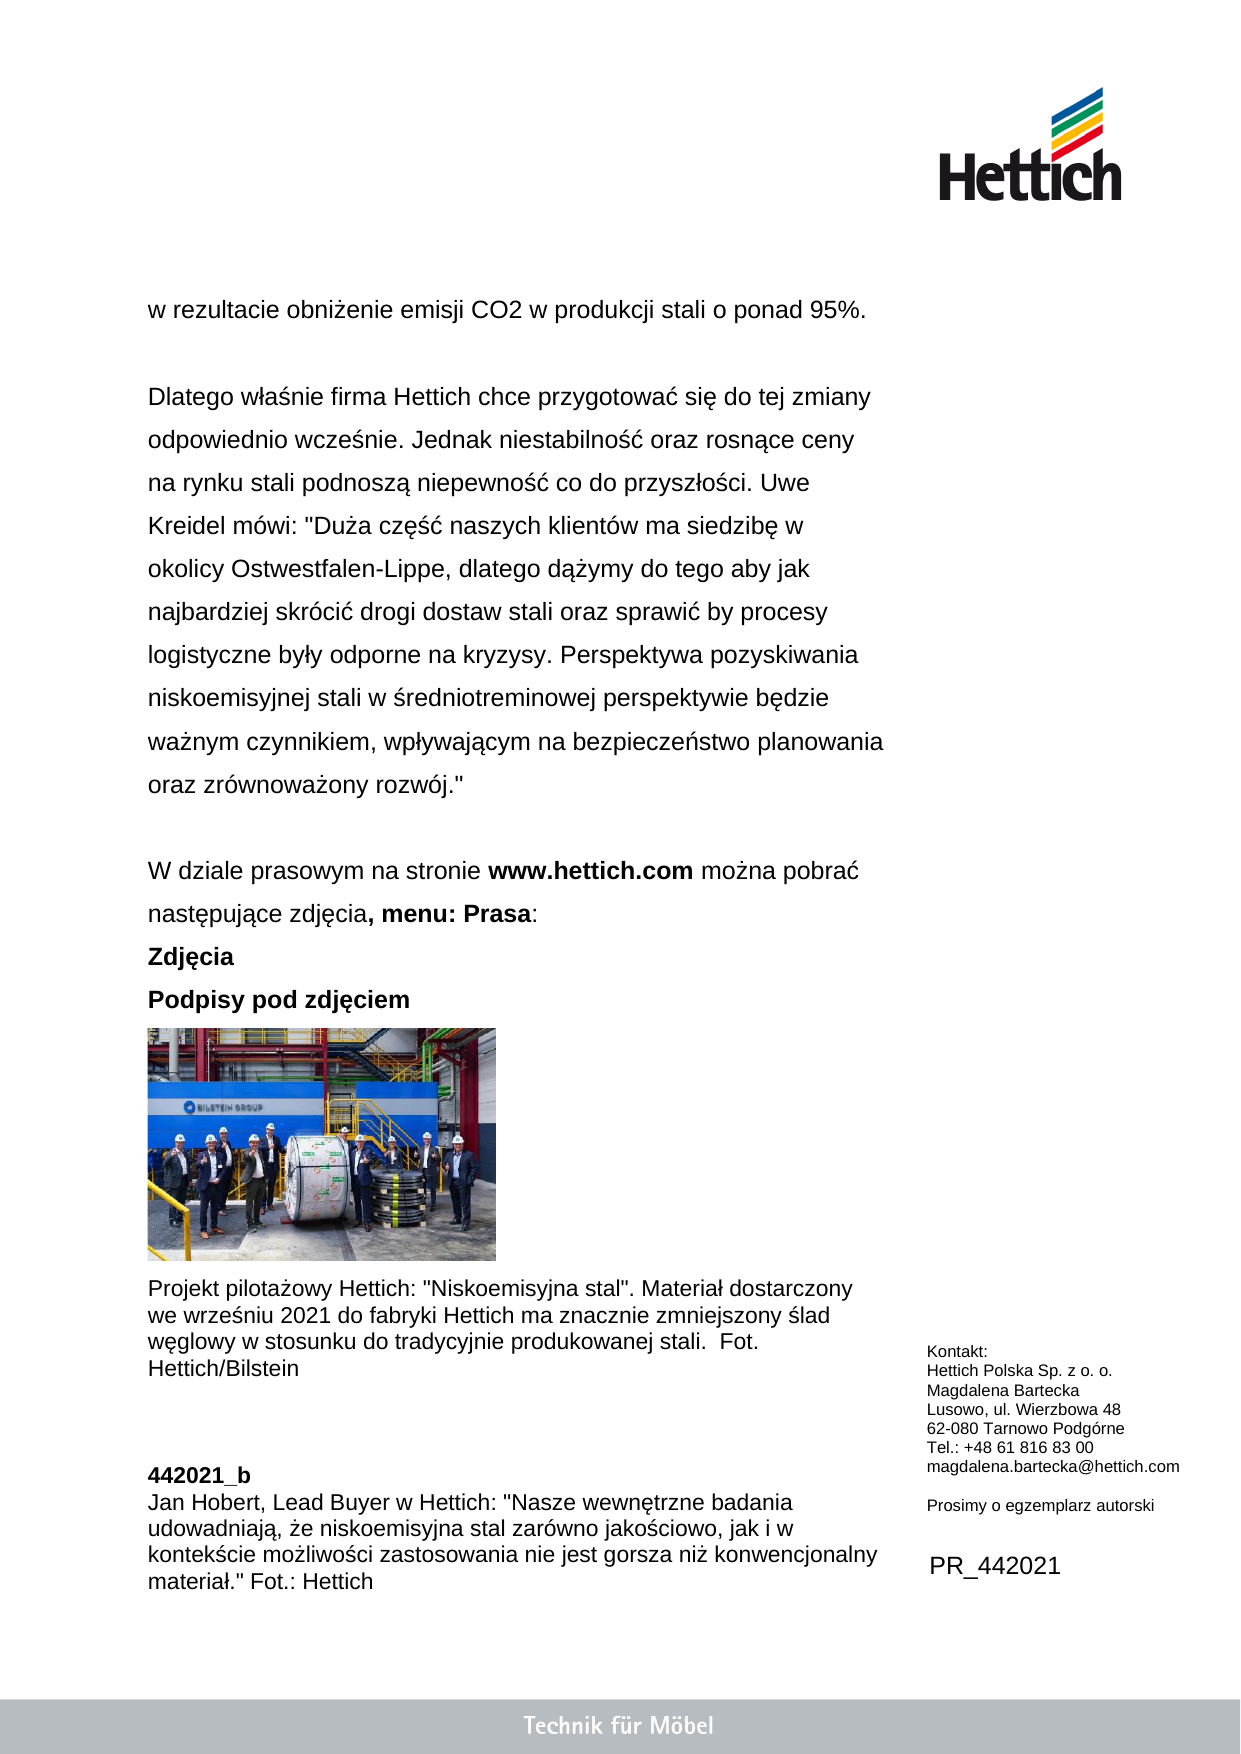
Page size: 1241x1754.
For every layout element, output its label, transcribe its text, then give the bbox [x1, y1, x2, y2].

picture [0, 6, 1241, 263]
text 442021_b [148, 1462, 886, 1489]
picture [147, 1028, 496, 1261]
text W dziale prasowym na stronie www.hettich.com można pobrać następujące zdjęcia, menu: Prasa: [148, 856, 886, 928]
text Podpisy pod zdjęciem [148, 985, 886, 1014]
text Dlatego właśnie firma Hettich chce przygotować się do tej zmiany odpowiednio wcześnie. Jednak niestabilność oraz rosnące ceny na rynku stali podnoszą niepewność co do przyszłości. Uwe Kreidel mówi: "Duża część naszych klientów ma siedzibę w okolicy Ostwestfalen-Lippe, dlatego dążymy do tego aby jak najbardziej skrócić drogi dostaw stali oraz sprawić by procesy logistyczne były odporne na kryzysy. Perspektywa pozyskiwania niskoemisyjnej stali w średniotreminowej perspektywie będzie ważnym czynnikiem, wpływającym na bezpieczeństwo planowania oraz zrównoważony rozwój." [148, 382, 886, 798]
text Zdjęcia [148, 942, 886, 971]
picture [0, 1636, 1241, 1754]
text Jan Hobert, Lead Buyer w Hettich: "Nasze wewnętrzne badania udowadniają, że niskoemisyjna stal zarówno jakościowo, jak i w kontekście możliwości zastosowania nie jest gorsza niż konwencjonalny materiał." Fot.: Hettich [148, 1489, 886, 1594]
text Projekt pilotażowy Hettich: "Niskoemisyjna stal". Materiał dostarczony we wrześniu 2021 do fabryki Hettich ma znacznie zmniejszony ślad węglowy w stosunku do tradycyjnie produkowanej stali. Fot. Hettich/Bilstein [148, 1275, 886, 1381]
